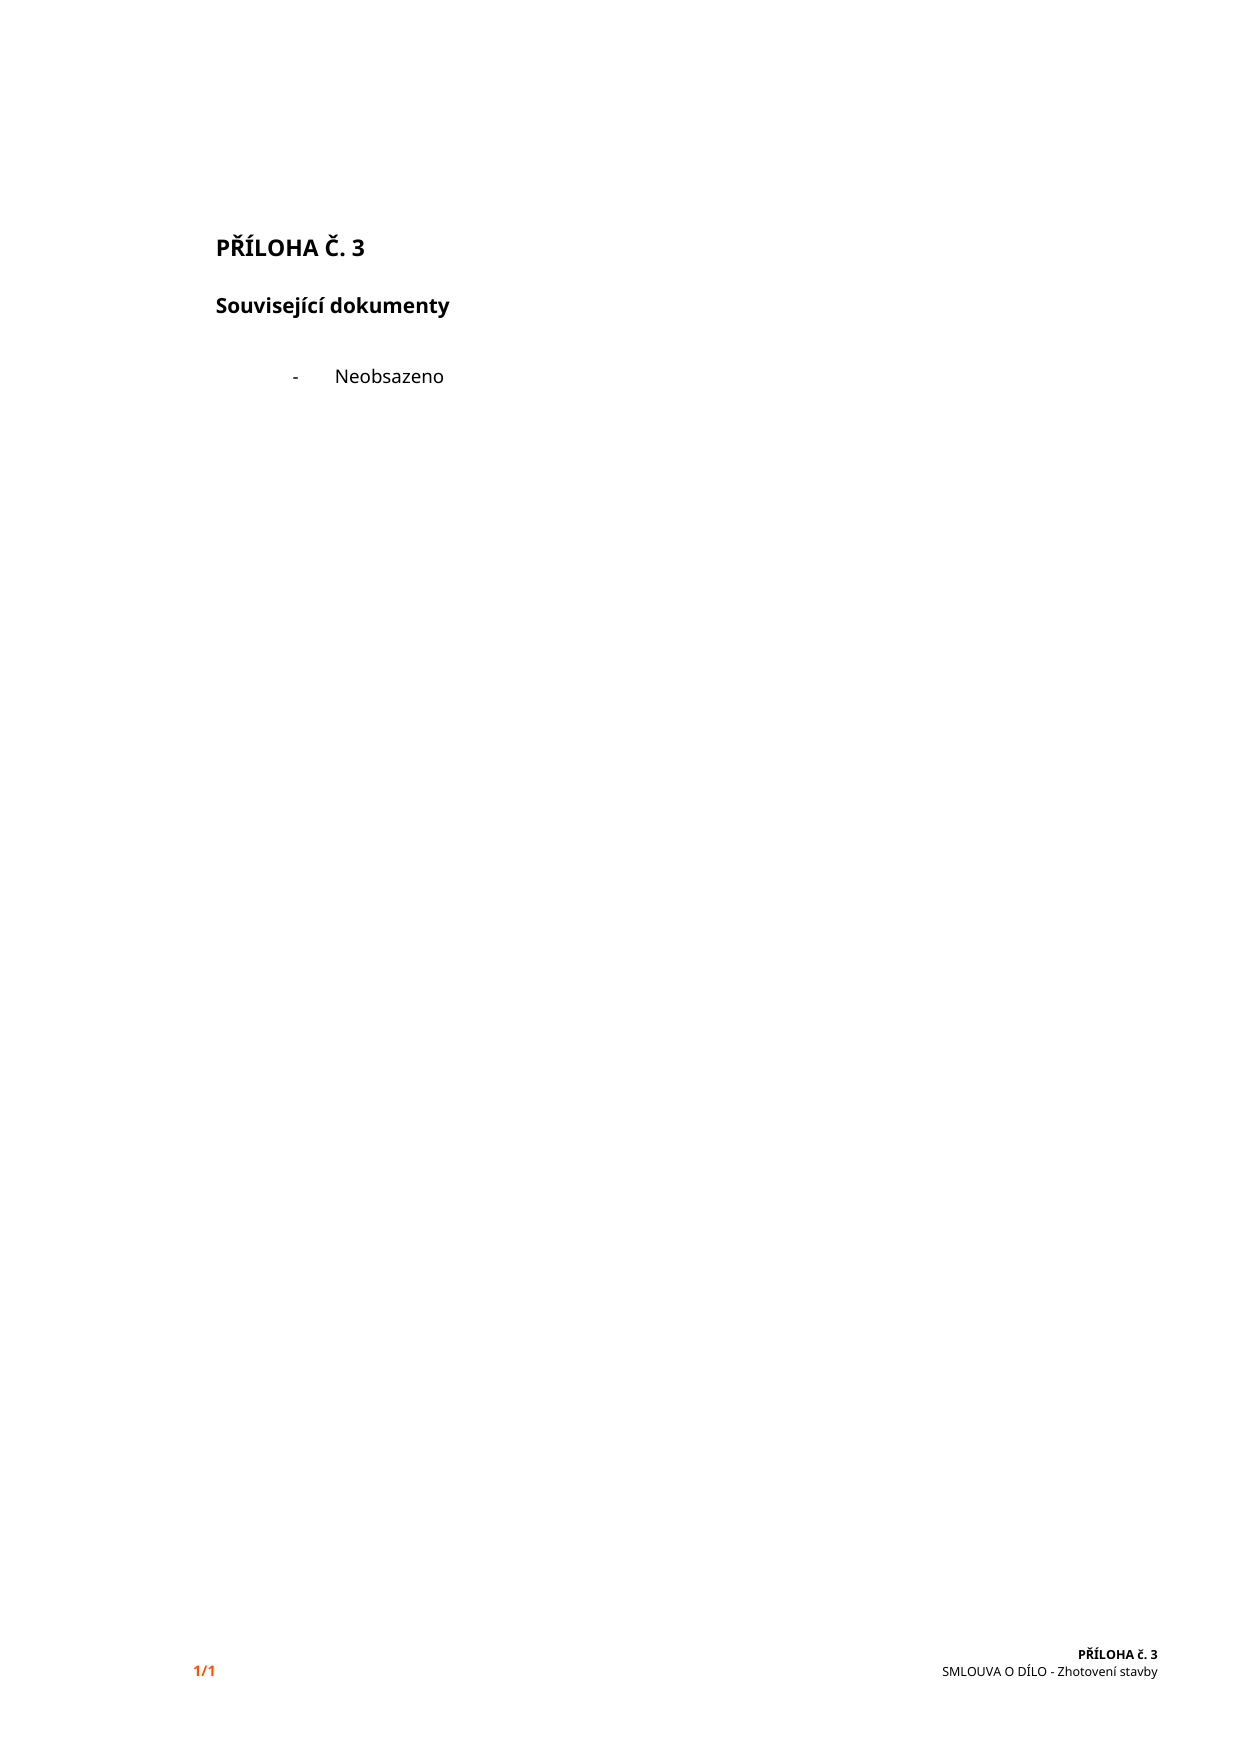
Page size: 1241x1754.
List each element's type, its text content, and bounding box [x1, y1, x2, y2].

list Neobsazeno [292, 363, 1093, 388]
text Příloha č. 3 [216, 232, 1093, 263]
text Související dokumenty [216, 291, 1093, 320]
